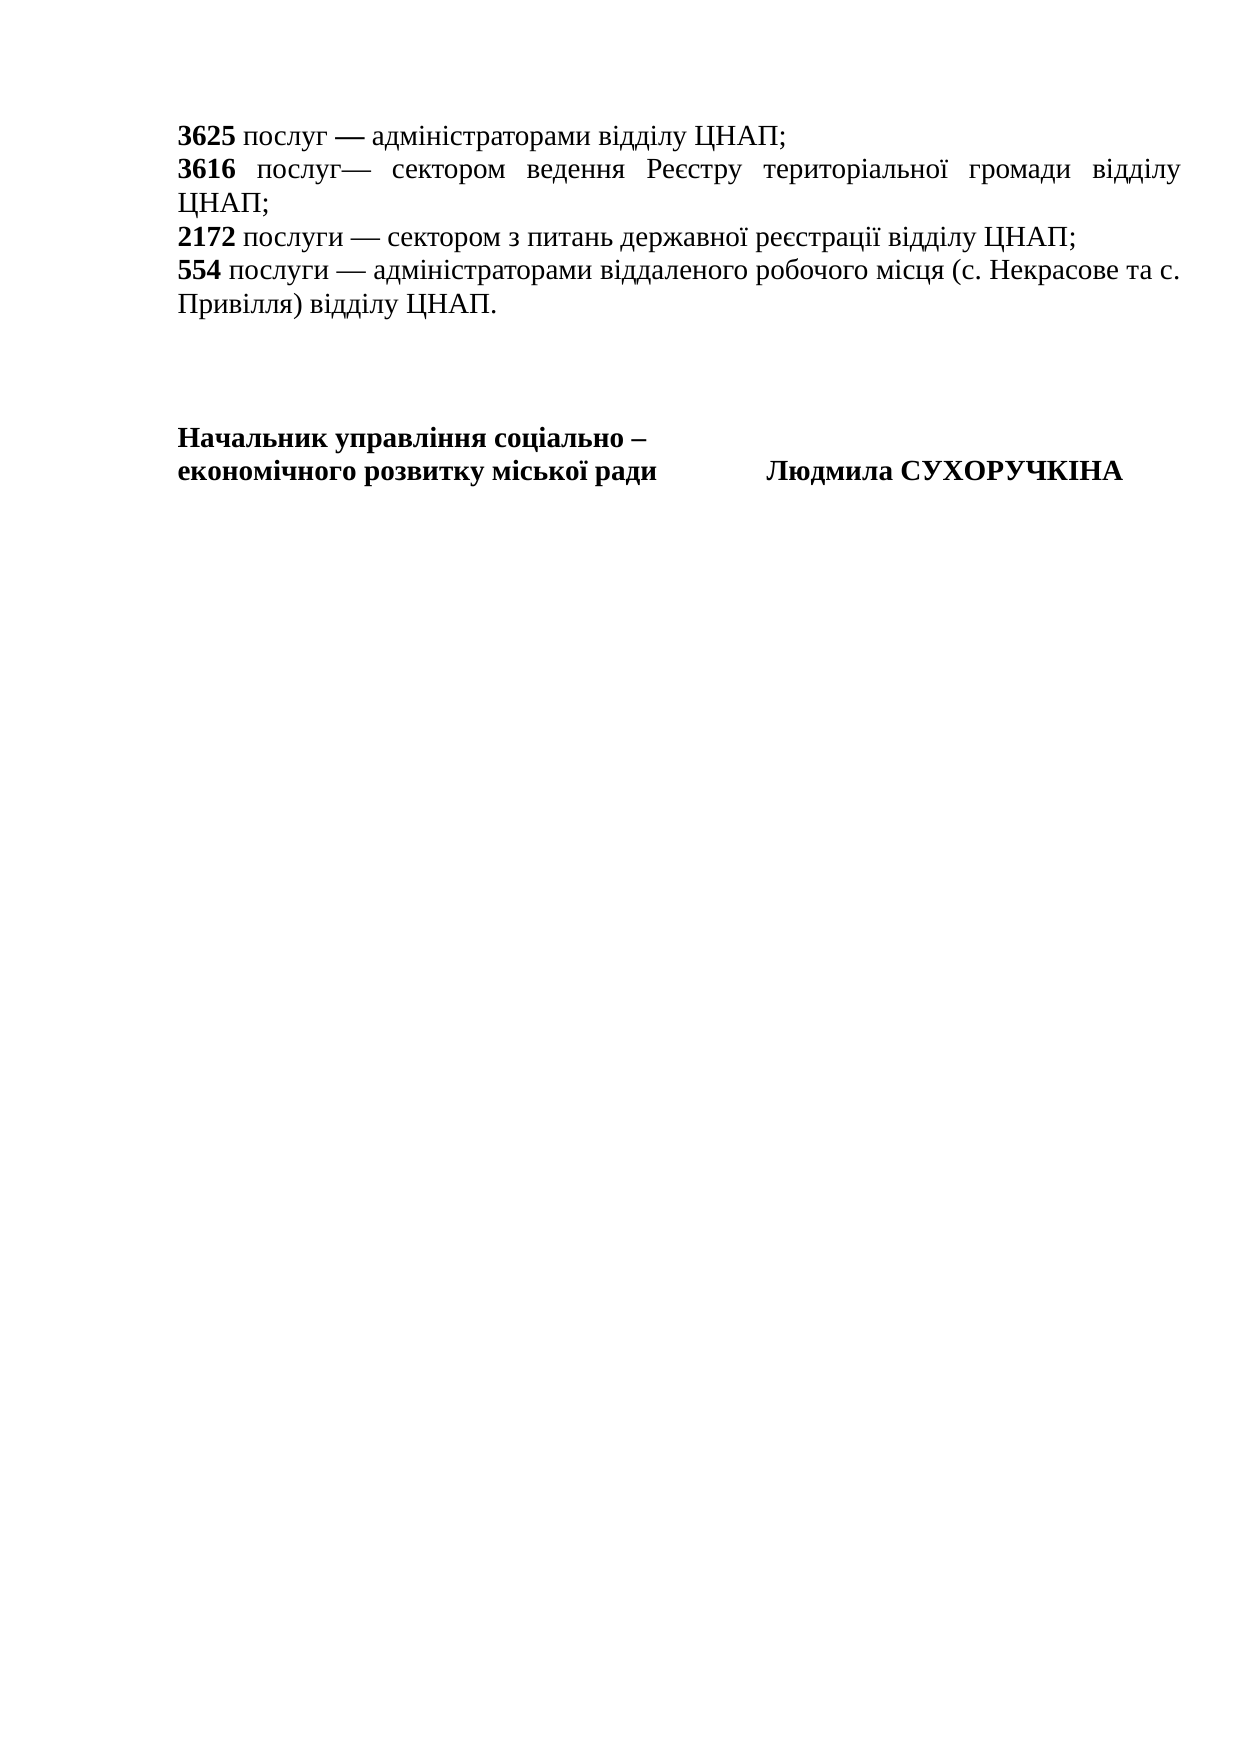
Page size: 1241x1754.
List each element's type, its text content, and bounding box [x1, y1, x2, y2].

text економічного розвитку міської ради Людмила СУХОРУЧКІНА [177, 453, 1181, 487]
text 554 послуги — адміністраторами віддаленого робочого місця (с. Некрасове та с. Привілля) відділу ЦНАП. [177, 252, 1181, 319]
text 3625 послуг — адміністраторами відділу ЦНАП; [177, 118, 1181, 152]
text 2172 послуги — сектором з питань державної реєстрації відділу ЦНАП; [177, 219, 1181, 252]
text Начальник управління соціально – [177, 420, 1181, 453]
text 3616 послуг— сектором ведення Реєстру територіальної громади відділу ЦНАП; [177, 152, 1181, 219]
